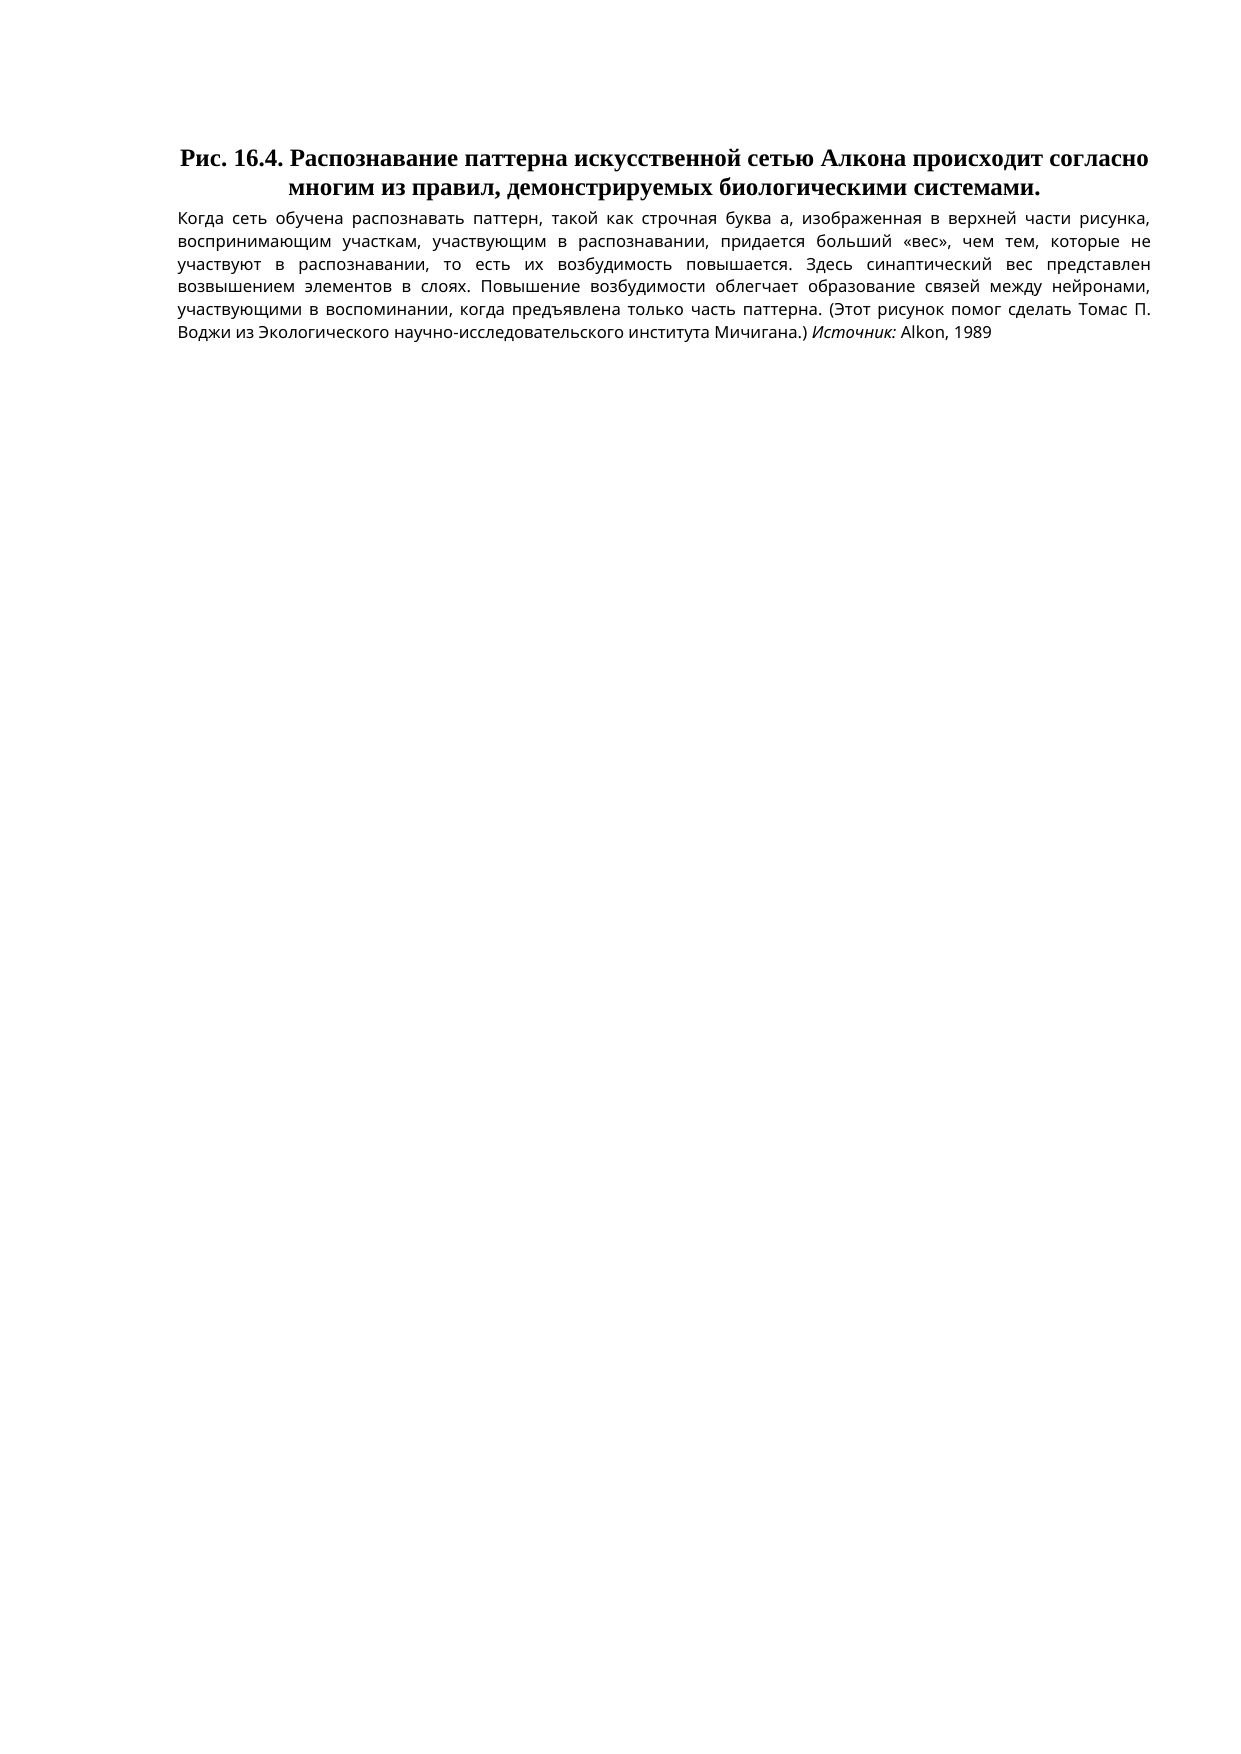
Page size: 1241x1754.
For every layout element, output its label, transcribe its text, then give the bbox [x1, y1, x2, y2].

text Когда сеть обучена распознавать паттерн, такой как строчная буква а, изображенная в верхней части рисунка, воспринимающим участкам, участвующим в распознавании, придается больший «вес», чем тем, которые не участвуют в распознавании, то есть их возбудимость повышается. Здесь синаптический вес представлен возвышением элементов в слоях. Повышение возбудимости облегчает образование связей между нейронами, участвующими в воспоминании, когда предъявлена только часть паттерна. (Этот рисунок помог сделать Томас П. Воджи из Экологического научно-исследовательского института Мичигана.) Источник: Alkon, 1989 [177, 207, 1152, 343]
text Рис. 16.4. Распознавание паттерна искусственной сетью Алкона происходит согласно многим из правил, демонстрируемых биологическими системами. [177, 143, 1152, 201]
